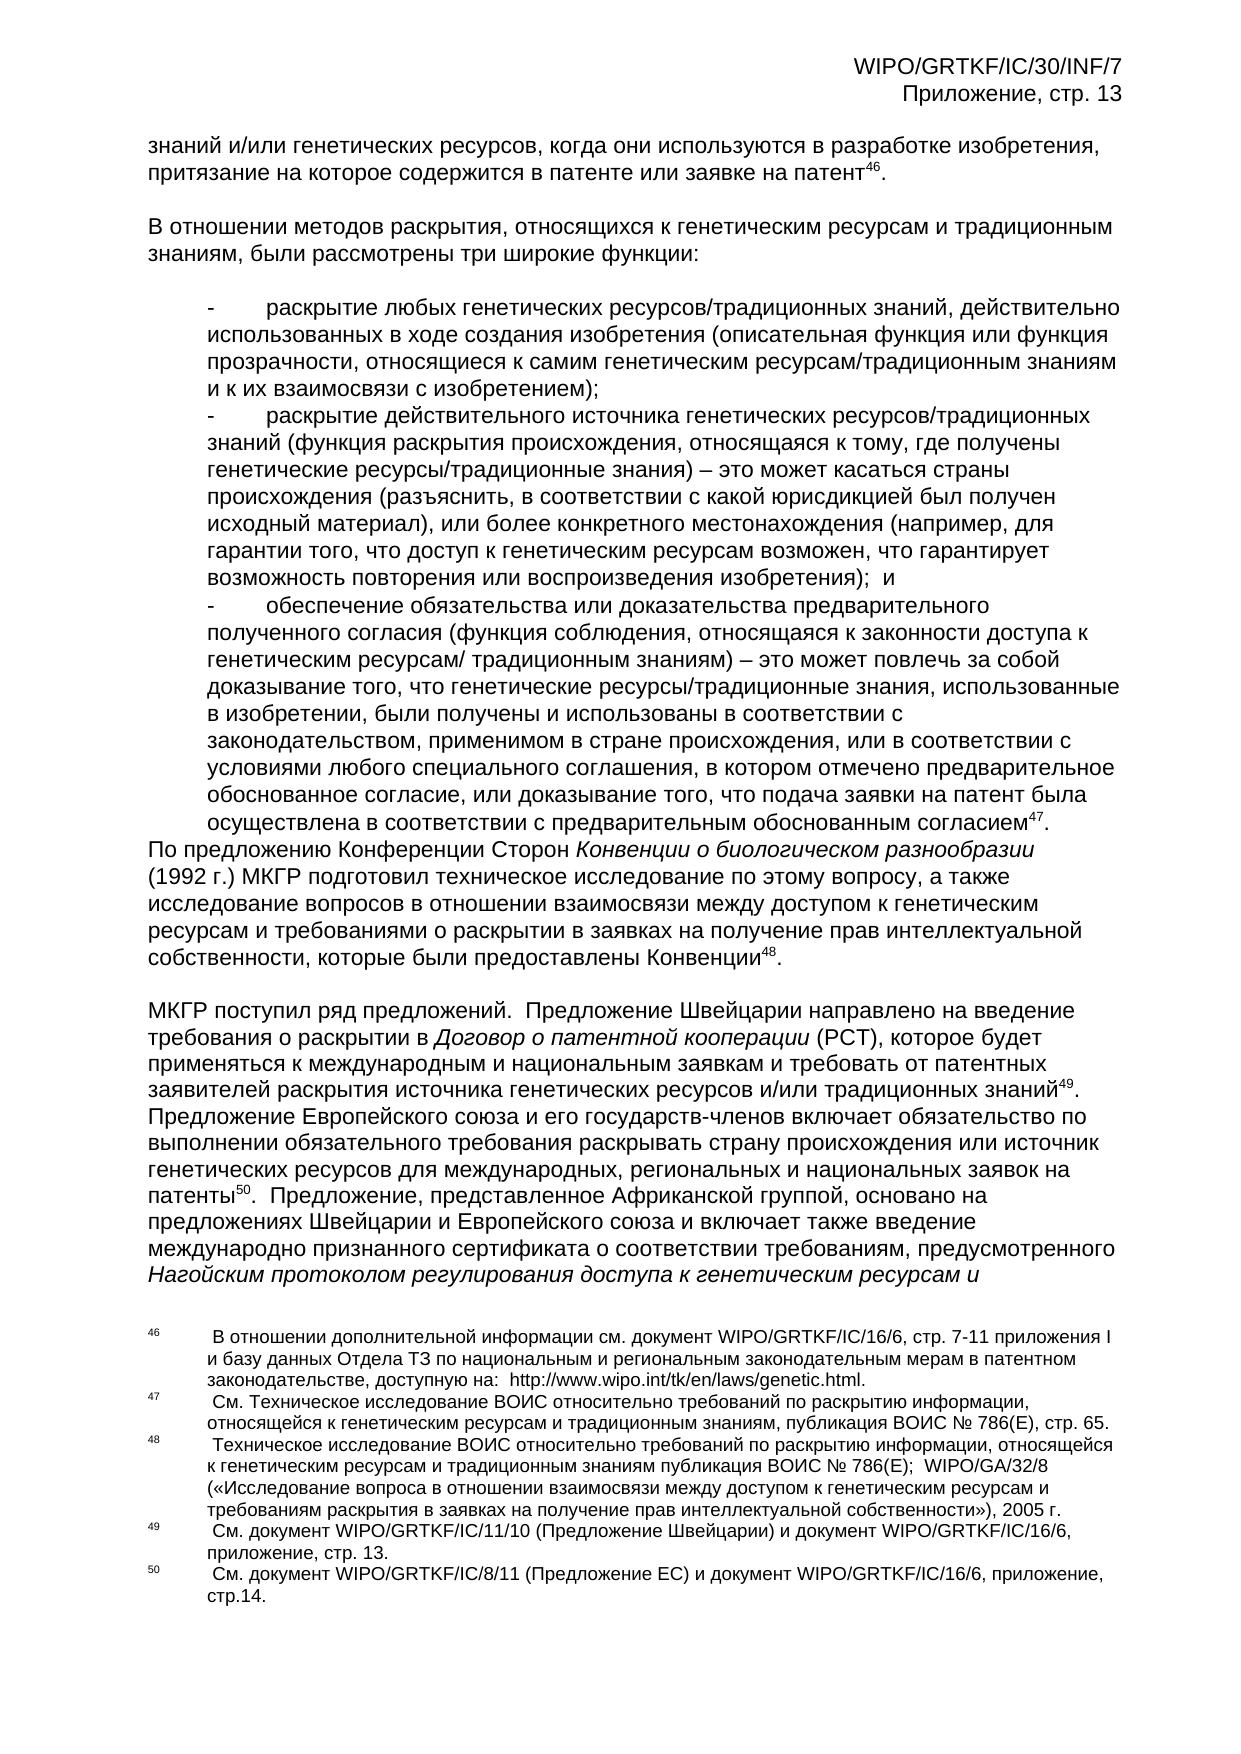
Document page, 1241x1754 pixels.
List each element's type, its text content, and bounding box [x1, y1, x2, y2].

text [148, 997, 1122, 1287]
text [148, 132, 1122, 185]
text - раскрытие действительного источника генетических ресурсов/традиционных знаний (функция раскрытия происхождения, относящаяся к тому, где получены генетические ресурсы/традиционные знания) – это может касаться страны происхождения (разъяснить, в соответствии с какой юрисдикцией был получен исходный материал), или более конкретного местонахождения (например, для гарантии того, что доступ к генетическим ресурсам возможен, что гарантирует возможность повторения или воспроизведения изобретения); и [207, 402, 1122, 591]
text - раскрытие любых генетических ресурсов/традиционных знаний, действительно использованных в ходе создания изобретения (описательная функция или функция прозрачности, относящиеся к самим генетическим ресурсам/традиционным знаниям и к их взаимосвязи с изобретением); [207, 293, 1122, 402]
text По предложению Конференции Сторон Конвенции о биологическом разнообразии (1992 г.) МКГР подготовил техническое исследование по этому вопросу, а также исследование вопросов в отношении взаимосвязи между доступом к генетическим ресурсам и требованиями о раскрытии в заявках на получение прав интеллектуальной собственности, которые были предоставлены Конвенции. [148, 835, 1122, 970]
text В отношении методов раскрытия, относящихся к генетическим ресурсам и традиционным знаниям, были рассмотрены три широкие функции: [148, 212, 1122, 266]
text - обеспечение обязательства или доказательства предварительного полученного согласия (функция соблюдения, относящаяся к законности доступа к генетическим ресурсам/ традиционным знаниям) – это может повлечь за собой доказывание того, что генетические ресурсы/традиционные знания, использованные в изобретении, были получены и использованы в соответствии с законодательством, применимом в стране происхождения, или в соответствии с условиями любого специального соглашения, в котором отмечено предварительное обоснованное согласие, или доказывание того, что подача заявки на патент была осуществлена в соответствии с предварительным обоснованным согласием. [207, 591, 1122, 835]
